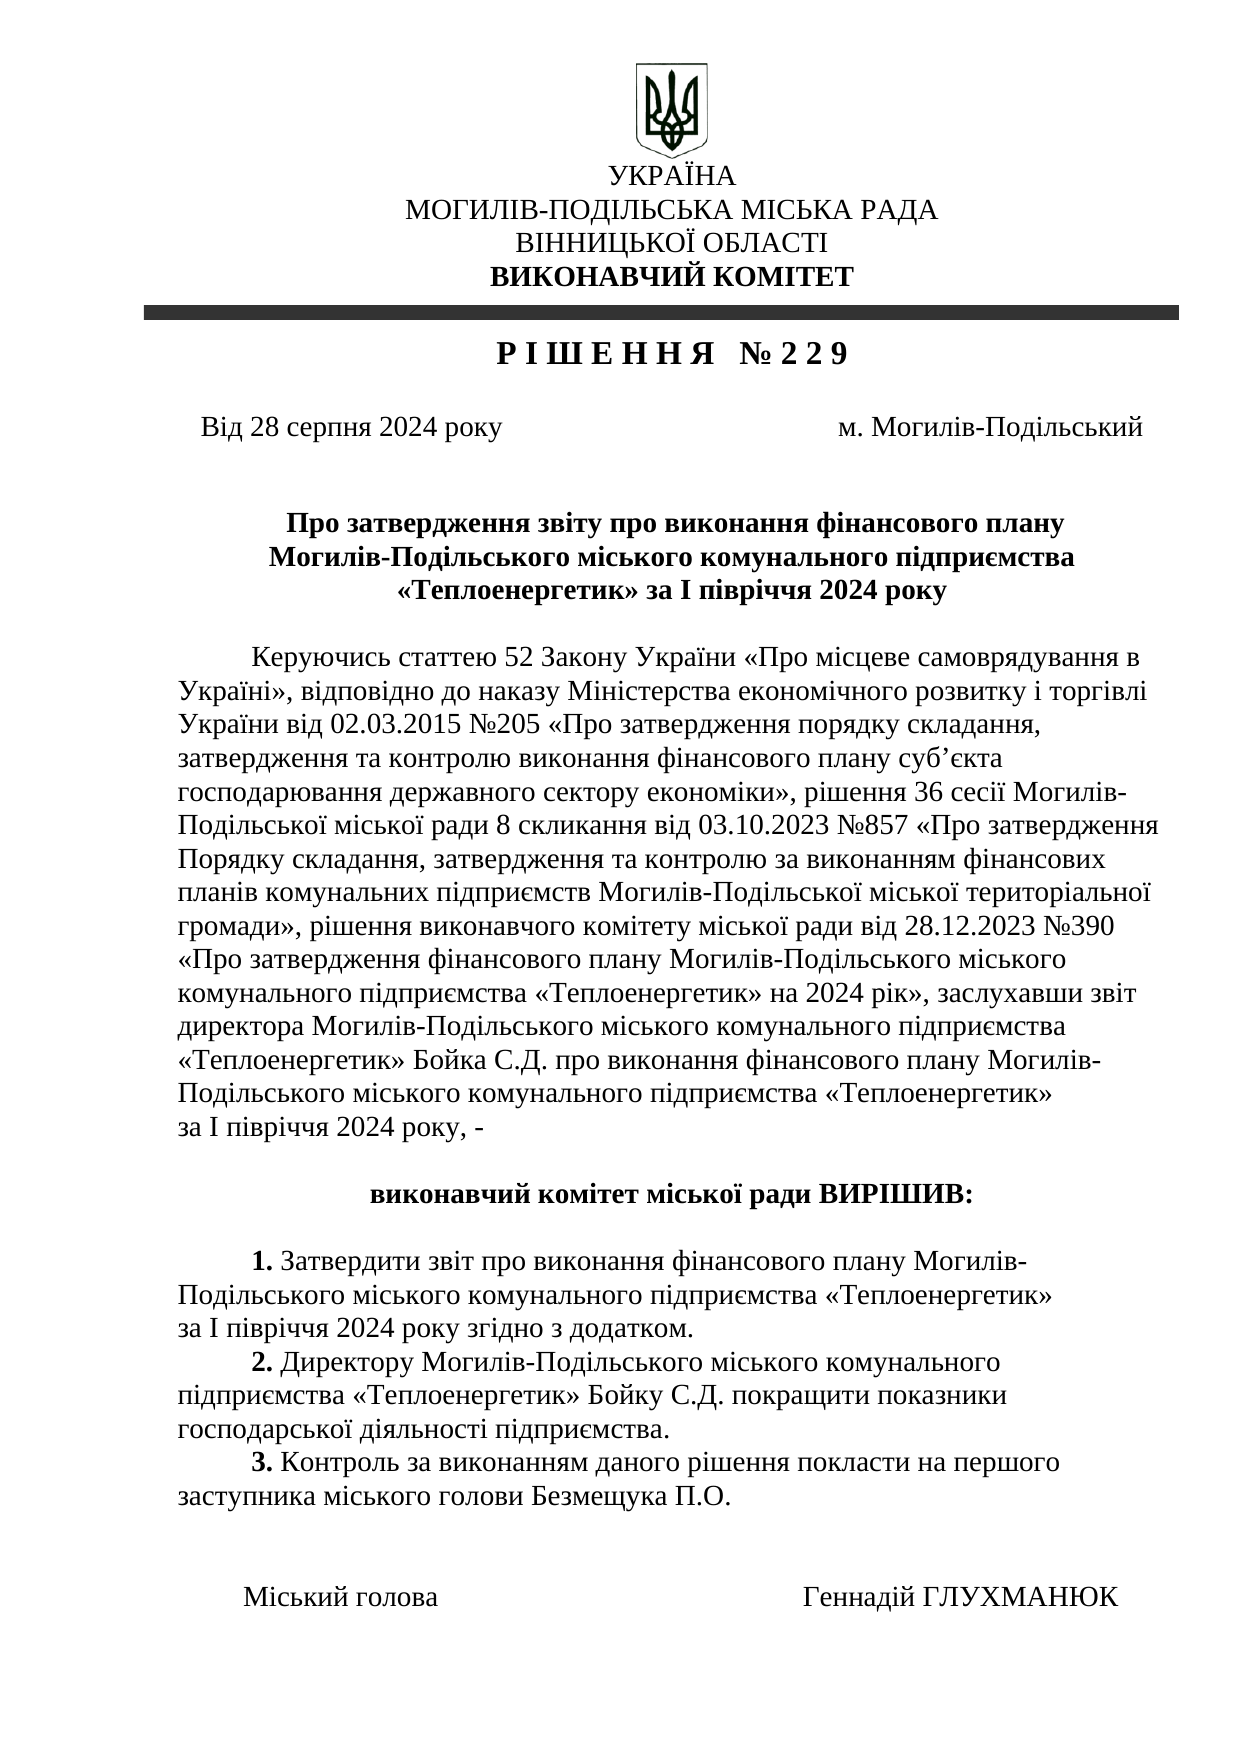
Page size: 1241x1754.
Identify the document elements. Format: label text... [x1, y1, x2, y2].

text ВИКОНАВЧИЙ КОМІТЕТ [177, 259, 1167, 292]
text Керуючись статтею 52 Закону України «Про місцеве самоврядування в Україні», відповідно до наказу Міністерства економічного розвитку і торгівлі України від 02.03.2015 №205 «Про затвердження порядку складання, затвердження та контролю виконання фінансового плану суб’єкта господарювання державного сектору економіки», рішення 36 сесії Могилів-Подільської міської ради 8 скликання від 03.10.2023 №857 «Про затвердження Порядку складання, затвердження та контролю за виконанням фінансових планів комунальних підприємств Могилів-Подільської міської територіальної громади», рішення виконавчого комітету міської ради від 28.12.2023 №390 «Про затвердження фінансового плану Могилів-Подільського міського комунального підприємства «Теплоенергетик» на 2024 рік», заслухавши звіт директора Могилів-Подільського міського комунального підприємства «Теплоенергетик» Бойка С.Д. про виконання фінансового плану Могилів-Подільського міського комунального підприємства «Теплоенергетик» [177, 639, 1167, 1109]
text Могилів-Подільського міського комунального підприємства «Теплоенергетик» за I півріччя 2024 року [177, 539, 1167, 606]
text виконавчий комітет міської ради ВИРІШИВ: [177, 1176, 1167, 1210]
text РІШЕННЯ №229 [177, 320, 1167, 372]
text Від 28 серпня 2024 року м. Могилів-Подільський [177, 409, 1167, 443]
text Про затвердження звіту про виконання фінансового плану [177, 505, 1167, 539]
text за I півріччя 2024 року, - [177, 1109, 1167, 1143]
text 3. Контроль за виконанням даного рішення покласти на першого заступника міського голови Безмещука П.О. [177, 1444, 1167, 1512]
text УКРАЇНА МОГИЛІВ-ПОДІЛЬСЬКА МІСЬКА РАДА ВІННИЦЬКОЇ ОБЛАСТІ [177, 158, 1167, 259]
list 1. Затвердити звіт про виконання фінансового плану Могилів-Подільського міського комунального підприємства «Теплоенергетик» [177, 1243, 1167, 1310]
text 2. Директору Могилів-Подільського міського комунального підприємства «Теплоенергетик» Бойку С.Д. покращити показники господарської діяльності підприємства. [177, 1344, 1167, 1444]
text Міський голова Геннадій ГЛУХМАНЮК [177, 1579, 1167, 1612]
picture [636, 63, 708, 159]
text за I півріччя 2024 року згідно з додатком. [177, 1310, 1167, 1344]
